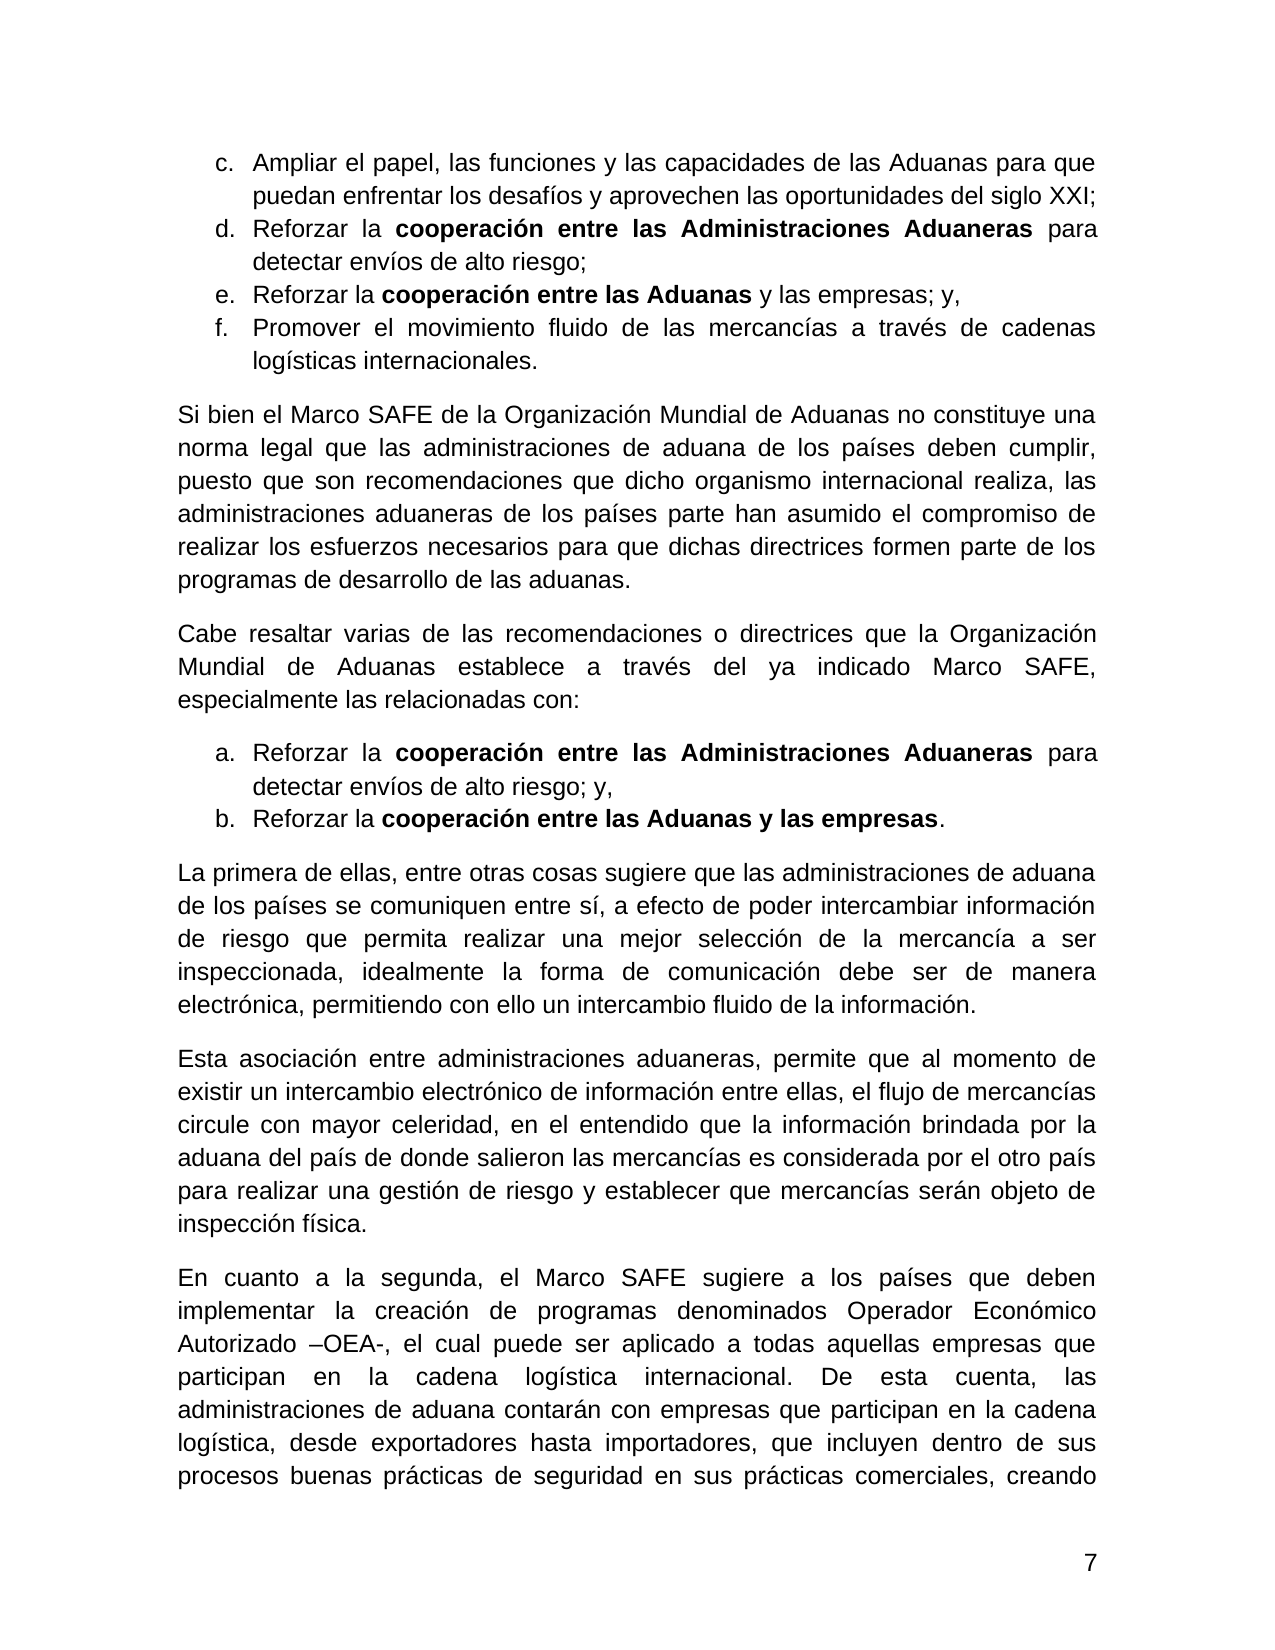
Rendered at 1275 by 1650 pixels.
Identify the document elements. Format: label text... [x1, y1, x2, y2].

text La primera de ellas, entre otras cosas sugiere que las administraciones de aduana de los países se comuniquen entre sí, a efecto de poder intercambiar información de riesgo que permita realizar una mejor selección de la mercancía a ser inspeccionada, idealmente la forma de comunicación debe ser de manera electrónica, permitiendo con ello un intercambio fluido de la información. [177, 858, 1098, 1019]
list Promover el movimiento fluido de las mercancías a través de cadenas logísticas internacionales. [215, 313, 1098, 374]
list Reforzar la cooperación entre las Aduanas y las empresas. [215, 804, 1098, 833]
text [177, 1263, 1098, 1490]
list Reforzar la cooperación entre las Administraciones Aduaneras para detectar envíos de alto riesgo; y, [215, 738, 1098, 800]
text Si bien el Marco SAFE de la Organización Mundial de Aduanas no constituye una norma legal que las administraciones de aduana de los países deben cumplir, puesto que son recomendaciones que dicho organismo internacional realiza, las administraciones aduaneras de los países parte han asumido el compromiso de realizar los esfuerzos necesarios para que dichas directrices formen parte de los programas de desarrollo de las aduanas. [177, 399, 1098, 593]
list Ampliar el papel, las funciones y las capacidades de las Aduanas para que puedan enfrentar los desafíos y aprovechen las oportunidades del siglo XXI; [215, 148, 1098, 209]
text Esta asociación entre administraciones aduaneras, permite que al momento de existir un intercambio electrónico de información entre ellas, el flujo de mercancías circule con mayor celeridad, en el entendido que la información brindada por la aduana del país de donde salieron las mercancías es considerada por el otro país para realizar una gestión de riesgo y establecer que mercancías serán objeto de inspección física. [177, 1044, 1098, 1238]
list Reforzar la cooperación entre las Aduanas y las empresas; y, [215, 280, 1098, 308]
list Reforzar la cooperación entre las Administraciones Aduaneras para detectar envíos de alto riesgo; [215, 214, 1098, 275]
text Cabe resaltar varias de las recomendaciones o directrices que la Organización Mundial de Aduanas establece a través del ya indicado Marco SAFE, especialmente las relacionadas con: [177, 618, 1098, 713]
